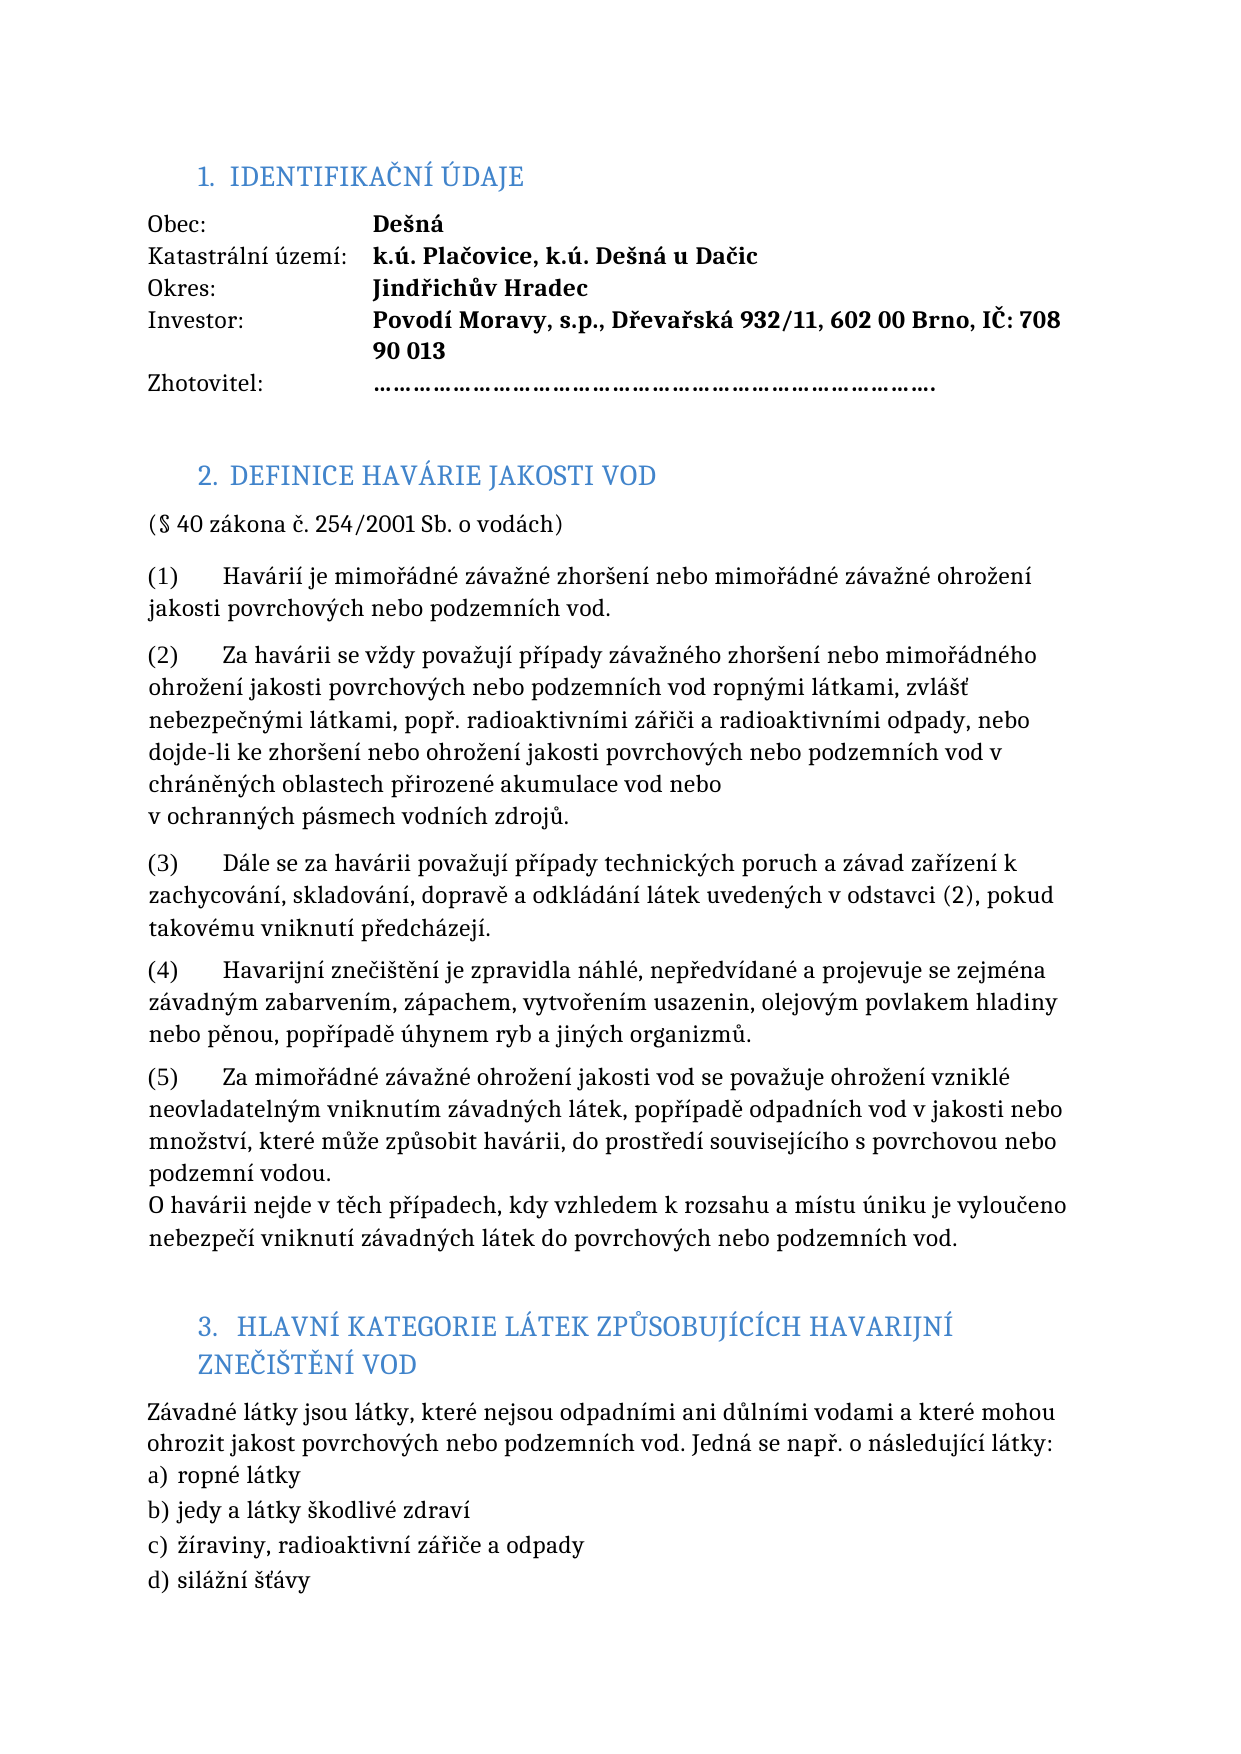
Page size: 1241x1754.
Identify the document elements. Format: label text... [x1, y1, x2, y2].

text (§ 40 zákona č. 254/2001 Sb. o vodách) [148, 510, 1093, 538]
text Okres: Jindřichův Hradec [148, 274, 1093, 303]
list ropné látky [148, 1460, 1093, 1490]
subtitle DEFINICE HAVÁRIE JAKOSTI VOD [198, 459, 1093, 493]
list Za mimořádné závažné ohrožení jakosti vod se považuje ohrožení vzniklé neovladatelným vniknutím závadných látek, popřípadě odpadních vod v jakosti nebo množství, které může způsobit havárii, do prostředí souvisejícího s povrchovou nebo podzemní vodou. O havárii nejde v těch případech, kdy vzhledem k rozsahu a místu úniku je vyloučeno nebezpečí vniknutí závadných látek do povrchových nebo podzemních vod. [148, 1062, 1088, 1252]
list silážní šťávy [148, 1565, 1093, 1595]
text Závadné látky jsou látky, které nejsou odpadními ani důlními vodami a které mohou ohrozit jakost povrchových nebo podzemních vod. Jedná se např. o následující látky: [147, 1398, 1088, 1458]
list žíraviny, radioaktivní zářiče a odpady [148, 1530, 1093, 1560]
subtitle IDENTIFIKAČNÍ ÚDAJE [198, 160, 1093, 194]
list Havárií je mimořádné závažné zhoršení nebo mimořádné závažné ohrožení jakosti povrchových nebo podzemních vod. [148, 561, 1088, 623]
list Havarijní znečištění je zpravidla náhlé, nepředvídané a projevuje se zejména závadným zabarvením, zápachem, vytvořením usazenin, olejovým povlakem hladiny nebo pěnou, popřípadě úhynem ryb a jiných organizmů. [148, 955, 1088, 1049]
text Zhotovitel: …………………………………………………………………………. [148, 369, 1093, 398]
text Obec: Dešná [148, 210, 1093, 239]
list Za havárii se vždy považují případy závažného zhoršení nebo mimořádného ohrožení jakosti povrchových nebo podzemních vod ropnými látkami, zvlášť nebezpečnými látkami, popř. radioaktivními zářiči a radioaktivními odpady, nebo dojde-li ke zhoršení nebo ohrožení jakosti povrchových nebo podzemních vod v chráněných oblastech přirozené akumulace vod nebo v ochranných pásmech vodních zdrojů. [148, 640, 1088, 831]
subtitle HLAVNÍ KATEGORIE LÁTEK ZPŮSOBUJÍCÍCH HAVARIJNÍ ZNEČIŠTĚNÍ VOD [198, 1310, 1093, 1381]
list jedy a látky škodlivé zdraví [148, 1495, 1093, 1525]
list Dále se za havárii považují případy technických poruch a závad zařízení k zachycování, skladování, dopravě a odkládání látek uvedených v odstavci (2), pokud takovému vniknutí předcházejí. [148, 848, 1088, 942]
text Investor: Povodí Moravy, s.p., Dřevařská 932/11, 602 00 Brno, IČ: 708 90 013 [148, 306, 1093, 366]
text Katastrální území: k.ú. Plačovice, k.ú. Dešná u Dačic [148, 242, 1093, 271]
